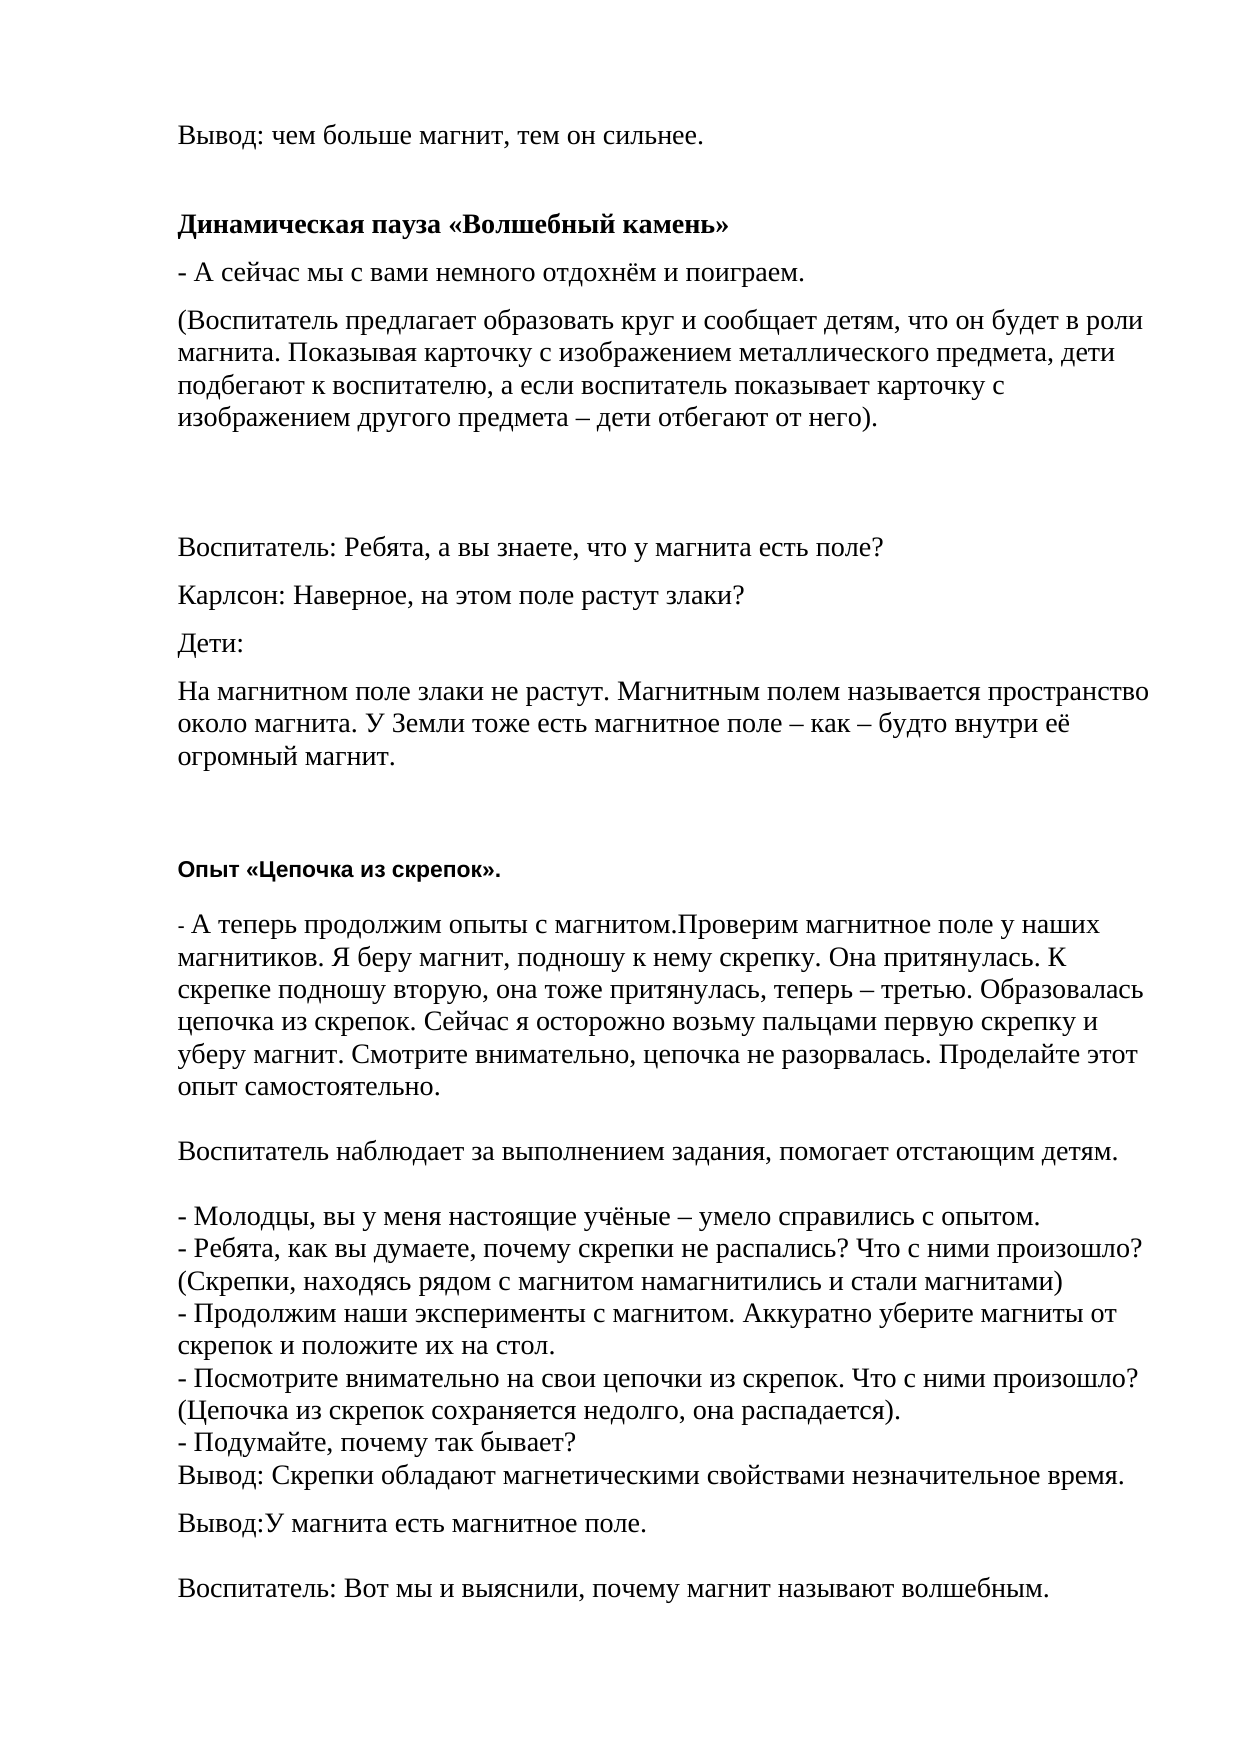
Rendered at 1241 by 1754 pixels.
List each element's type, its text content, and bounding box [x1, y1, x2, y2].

text Динамическая пауза «Волшебный камень» [177, 207, 1152, 239]
text Воспитатель: Ребята, а вы знаете, что у магнита есть поле? [177, 530, 1152, 562]
text Дети: [177, 626, 1152, 658]
text Опыт «Цепочка из скрепок». - А теперь продолжим опыты с магнитом.Проверим магнитное поле у наших магнитиков. Я беру магнит, подношу к нему скрепку. Она притянулась. К скрепке подношу вторую, она тоже притянулась, теперь – третью. Образовалась цепочка из скрепок. Сейчас я осторожно возьму пальцами первую скрепку и уберу магнит. Смотрите внимательно, цепочка не разорвалась. Проделайте этот опыт самостоятельно. Воспитатель наблюдает за выполнением задания, помогает отстающим детям. - Молодцы, вы у меня настоящие учёные – умело справились с опытом. - Ребята, как вы думаете, почему скрепки не распались? Что с ними произошло? (Скрепки, находясь рядом с магнитом намагнитились и стали магнитами) - Продолжим наши эксперименты с магнитом. Аккуратно уберите магниты от скрепок и положите их на стол. - Посмотрите внимательно на свои цепочки из скрепок. Что с ними произошло? (Цепочка из скрепок сохраняется недолго, она распадается). - Подумайте, почему так бывает? Вывод: Скрепки обладают магнетическими свойствами незначительное время. [177, 856, 1152, 1490]
text - А сейчас мы с вами немного отдохнём и поиграем. [177, 255, 1152, 287]
text Вывод:У магнита есть магнитное поле. Воспитатель: Вот мы и выяснили, почему магнит называют волшебным. [177, 1506, 1152, 1603]
text Карлсон: Наверное, на этом поле растут злаки? [177, 578, 1152, 610]
text На магнитном поле злаки не растут. Магнитным полем называется пространство около магнита. У Земли тоже есть магнитное поле – как – будто внутри её огромный магнит. [177, 674, 1152, 771]
text (Воспитатель предлагает образовать круг и сообщает детям, что он будет в роли магнита. Показывая карточку с изображением металлического предмета, дети подбегают к воспитателю, а если воспитатель показывает карточку с изображением другого предмета – дети отбегают от него). [177, 303, 1152, 433]
text Вывод: чем больше магнит, тем он сильнее. [177, 118, 1152, 151]
